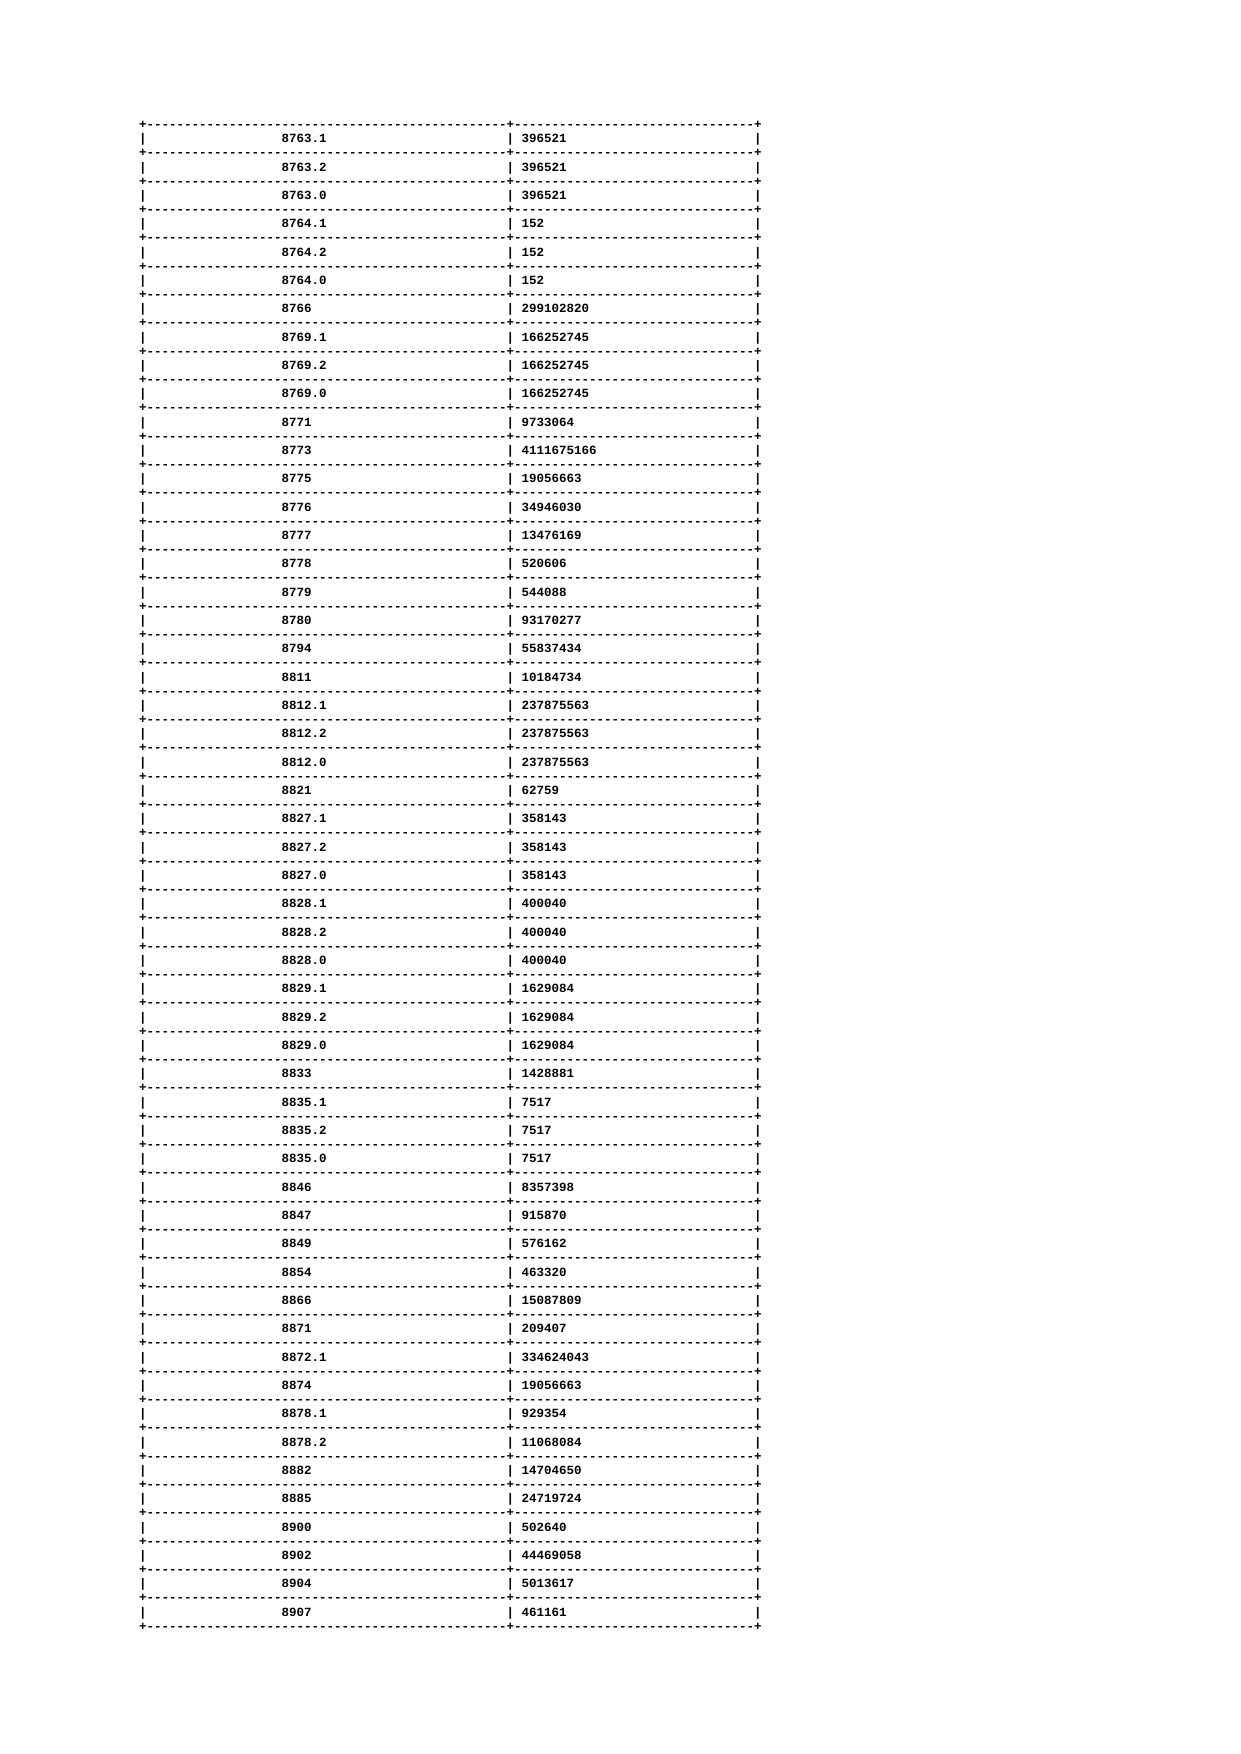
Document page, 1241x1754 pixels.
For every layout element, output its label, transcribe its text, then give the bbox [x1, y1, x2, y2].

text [139, 1620, 1101, 1634]
text +------------------------------------------------+--------------------------------+ [139, 600, 1101, 614]
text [139, 118, 1101, 132]
text | 8812.1 | 237875563 | [139, 699, 1101, 713]
text | 8907 | 461161 | [139, 1606, 1101, 1620]
text | 8872.1 | 334624043 | [139, 1351, 1101, 1365]
text | 8811 | 10184734 | [139, 671, 1101, 685]
text | 8764.0 | 152 | [139, 274, 1101, 288]
text | 8900 | 502640 | [139, 1521, 1101, 1535]
text | 8764.2 | 152 | [139, 246, 1101, 260]
text +------------------------------------------------+--------------------------------+ [139, 543, 1101, 557]
text | 8833 | 1428881 | [139, 1067, 1101, 1081]
text | 8878.1 | 929354 | [139, 1407, 1101, 1421]
text | 8766 | 299102820 | [139, 302, 1101, 316]
text +------------------------------------------------+--------------------------------+ [139, 571, 1101, 586]
text +------------------------------------------------+--------------------------------+ [139, 260, 1101, 274]
text +------------------------------------------------+--------------------------------+ [139, 1365, 1101, 1379]
text | 8829.2 | 1629084 | [139, 1011, 1101, 1025]
text +------------------------------------------------+--------------------------------+ [139, 1166, 1101, 1181]
text | 8827.2 | 358143 | [139, 841, 1101, 855]
text +------------------------------------------------+--------------------------------+ [139, 713, 1101, 727]
text | 8846 | 8357398 | [139, 1181, 1101, 1195]
text +------------------------------------------------+--------------------------------+ [139, 458, 1101, 472]
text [139, 146, 1101, 161]
text +------------------------------------------------+--------------------------------+ [139, 628, 1101, 642]
text | 8773 | 4111675166 | [139, 444, 1101, 458]
text | 8882 | 14704650 | [139, 1464, 1101, 1478]
text +------------------------------------------------+--------------------------------+ [139, 996, 1101, 1011]
text +------------------------------------------------+--------------------------------+ [139, 1506, 1101, 1521]
text | 8827.0 | 358143 | [139, 869, 1101, 883]
text | 8829.0 | 1629084 | [139, 1039, 1101, 1053]
text | 8764.1 | 152 | [139, 217, 1101, 231]
text +------------------------------------------------+--------------------------------+ [139, 1280, 1101, 1294]
text +------------------------------------------------+--------------------------------+ [139, 656, 1101, 671]
text | 8769.1 | 166252745 | [139, 331, 1101, 345]
text | 8780 | 93170277 | [139, 614, 1101, 628]
text +------------------------------------------------+--------------------------------+ [139, 1025, 1101, 1039]
text | 8828.2 | 400040 | [139, 926, 1101, 940]
text +------------------------------------------------+--------------------------------+ [139, 798, 1101, 812]
text | 8763.0 | 396521 | [139, 189, 1101, 203]
text | 8849 | 576162 | [139, 1237, 1101, 1251]
text | 8866 | 15087809 | [139, 1294, 1101, 1308]
text +------------------------------------------------+--------------------------------+ [139, 1138, 1101, 1152]
text +------------------------------------------------+--------------------------------+ [139, 430, 1101, 444]
text +------------------------------------------------+--------------------------------+ [139, 1110, 1101, 1124]
text | 8904 | 5013617 | [139, 1577, 1101, 1591]
text | 8821 | 62759 | [139, 784, 1101, 798]
text | 8763.2 | 396521 | [139, 161, 1101, 175]
text +------------------------------------------------+--------------------------------+ [139, 1251, 1101, 1266]
text +------------------------------------------------+--------------------------------+ [139, 1053, 1101, 1067]
text +------------------------------------------------+--------------------------------+ [139, 515, 1101, 529]
text +------------------------------------------------+--------------------------------+ [139, 486, 1101, 501]
text | 8779 | 544088 | [139, 586, 1101, 600]
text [139, 175, 1101, 189]
text +------------------------------------------------+--------------------------------+ [139, 685, 1101, 699]
text | 8835.2 | 7517 | [139, 1124, 1101, 1138]
text +------------------------------------------------+--------------------------------+ [139, 373, 1101, 387]
text | 8763.1 | 396521 | [139, 132, 1101, 146]
text +------------------------------------------------+--------------------------------+ [139, 1081, 1101, 1096]
text | 8871 | 209407 | [139, 1322, 1101, 1336]
text | 8829.1 | 1629084 | [139, 982, 1101, 996]
text +------------------------------------------------+--------------------------------+ [139, 231, 1101, 246]
text +------------------------------------------------+--------------------------------+ [139, 741, 1101, 756]
text | 8769.0 | 166252745 | [139, 387, 1101, 401]
text +------------------------------------------------+--------------------------------+ [139, 1308, 1101, 1322]
text | 8835.0 | 7517 | [139, 1152, 1101, 1166]
text | 8874 | 19056663 | [139, 1379, 1101, 1393]
text | 8812.2 | 237875563 | [139, 727, 1101, 741]
text +------------------------------------------------+--------------------------------+ [139, 883, 1101, 897]
text +------------------------------------------------+--------------------------------+ [139, 940, 1101, 954]
text | 8827.1 | 358143 | [139, 812, 1101, 826]
text +------------------------------------------------+--------------------------------+ [139, 1535, 1101, 1549]
text +------------------------------------------------+--------------------------------+ [139, 345, 1101, 359]
text +------------------------------------------------+--------------------------------+ [139, 1478, 1101, 1492]
text | 8828.0 | 400040 | [139, 954, 1101, 968]
text | 8778 | 520606 | [139, 557, 1101, 571]
text +------------------------------------------------+--------------------------------+ [139, 1336, 1101, 1351]
text +------------------------------------------------+--------------------------------+ [139, 1421, 1101, 1436]
text | 8854 | 463320 | [139, 1266, 1101, 1280]
text +------------------------------------------------+--------------------------------+ [139, 770, 1101, 784]
text | 8777 | 13476169 | [139, 529, 1101, 543]
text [139, 1591, 1101, 1606]
text | 8775 | 19056663 | [139, 472, 1101, 486]
text | 8769.2 | 166252745 | [139, 359, 1101, 373]
text | 8835.1 | 7517 | [139, 1096, 1101, 1110]
text +------------------------------------------------+--------------------------------+ [139, 203, 1101, 217]
text | 8878.2 | 11068084 | [139, 1436, 1101, 1450]
text +------------------------------------------------+--------------------------------+ [139, 826, 1101, 841]
text +------------------------------------------------+--------------------------------+ [139, 1223, 1101, 1237]
text +------------------------------------------------+--------------------------------+ [139, 1450, 1101, 1464]
text | 8847 | 915870 | [139, 1209, 1101, 1223]
text | 8902 | 44469058 | [139, 1549, 1101, 1563]
text +------------------------------------------------+--------------------------------+ [139, 1393, 1101, 1407]
text +------------------------------------------------+--------------------------------+ [139, 316, 1101, 331]
text +------------------------------------------------+--------------------------------+ [139, 1195, 1101, 1209]
text +------------------------------------------------+--------------------------------+ [139, 911, 1101, 926]
text | 8794 | 55837434 | [139, 642, 1101, 656]
text +------------------------------------------------+--------------------------------+ [139, 288, 1101, 302]
text +------------------------------------------------+--------------------------------+ [139, 968, 1101, 982]
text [139, 1563, 1101, 1577]
text +------------------------------------------------+--------------------------------+ [139, 855, 1101, 869]
text +------------------------------------------------+--------------------------------+ [139, 401, 1101, 416]
text | 8812.0 | 237875563 | [139, 756, 1101, 770]
text | 8776 | 34946030 | [139, 501, 1101, 515]
text | 8828.1 | 400040 | [139, 897, 1101, 911]
text | 8885 | 24719724 | [139, 1492, 1101, 1506]
text | 8771 | 9733064 | [139, 416, 1101, 430]
